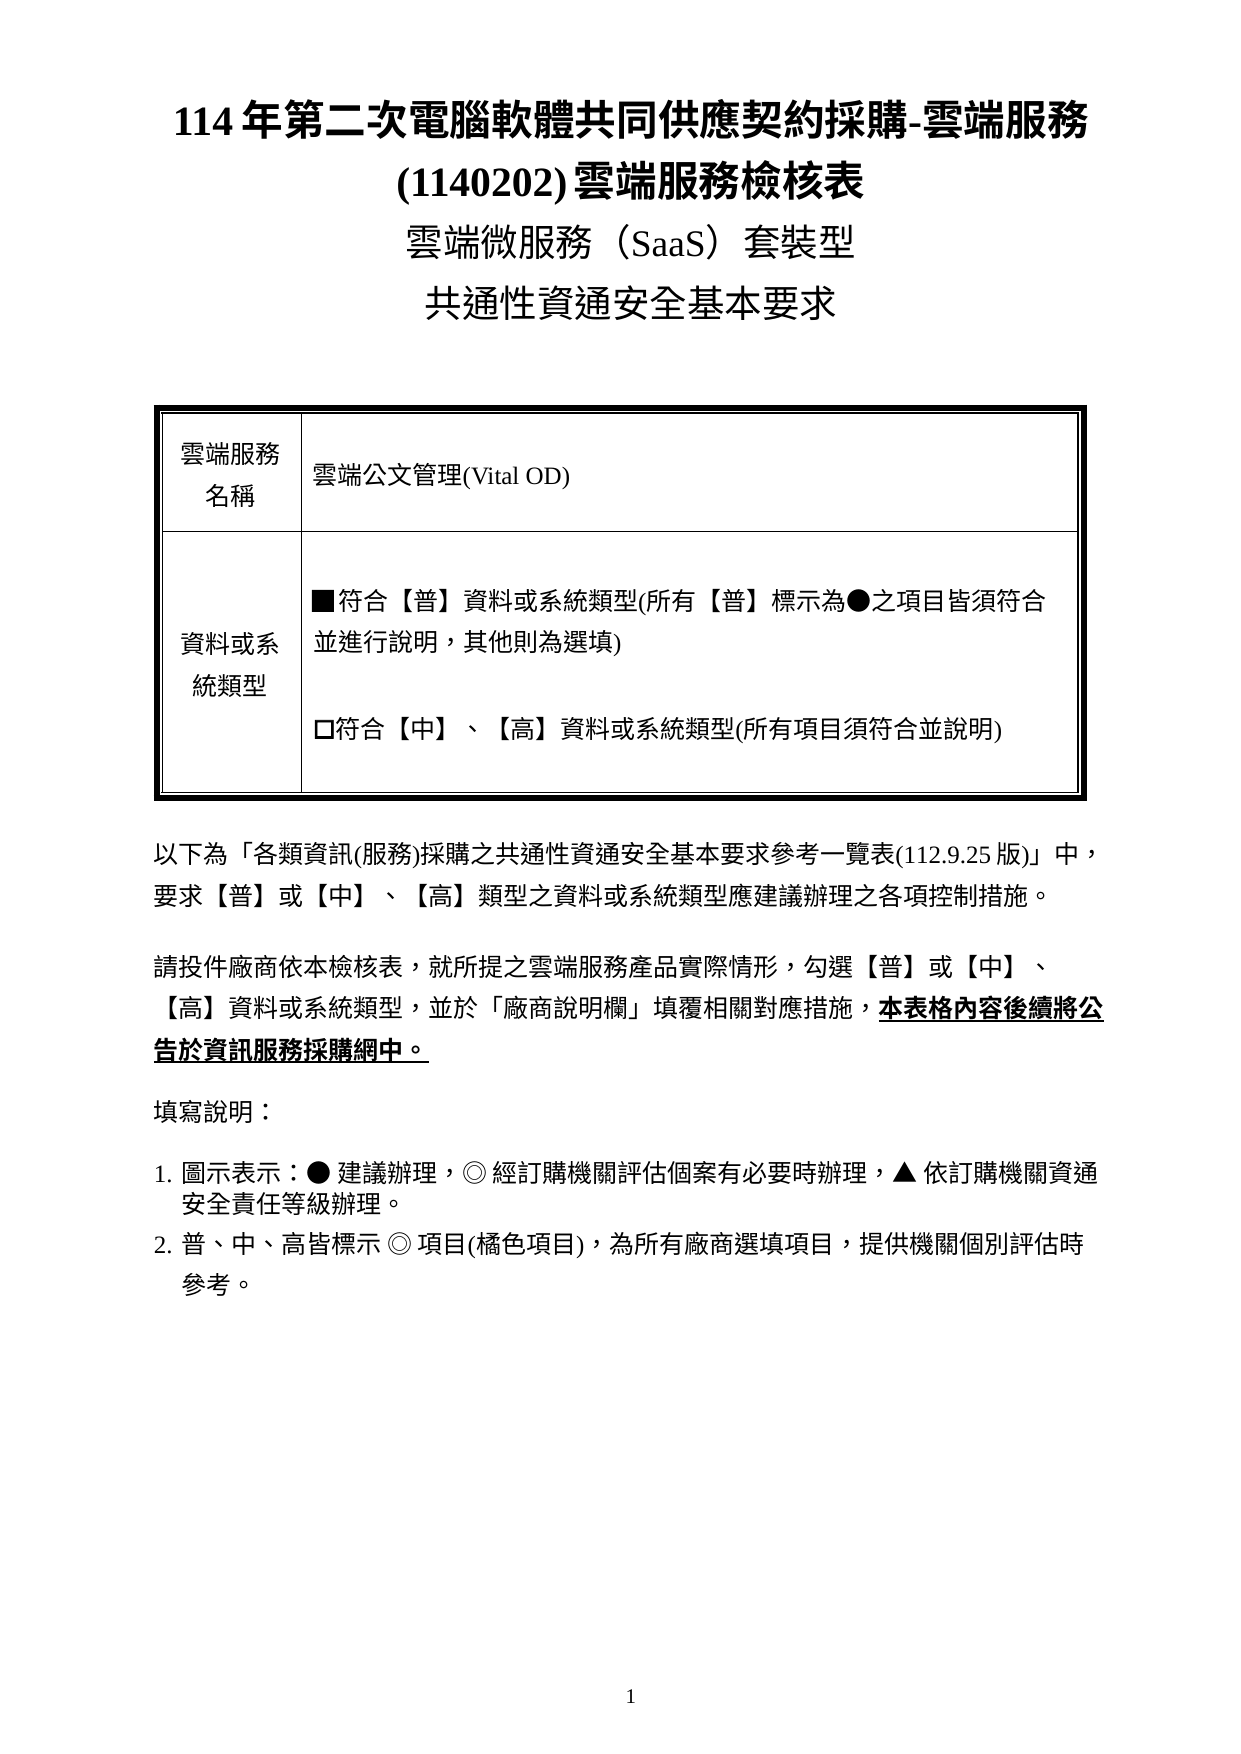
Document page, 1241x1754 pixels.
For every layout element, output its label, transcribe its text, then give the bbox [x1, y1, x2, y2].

table_cell 資料或系統類型 [163, 532, 301, 792]
text 114年第二次電腦軟體共同供應契約採購-雲端服務 [153, 102, 1107, 144]
table_header 雲端公文管理(Vital OD) [302, 414, 1077, 531]
text 請投件廠商依本檢核表，就所提之雲端服務產品實際情形，勾選【普】或【中】、【高】資料或系統類型，並於「廠商說明欄」填覆相關對應措施，本表格內容後續將公告於資訊服務採購網中。 [153, 943, 1107, 1068]
text 以下為「各類資訊(服務)採購之共通性資通安全基本要求參考一覽表(112.9.25版)」中，要求【普】或【中】、【高】類型之資料或系統類型應建議辦理之各項控制措施。 [153, 830, 1107, 913]
text (1140202) 雲端服務檢核表 [153, 163, 1107, 204]
table_cell 符合【普】資料或系統類型(所有【普】標示為●之項目皆須符合並進行說明，其他則為選填) 符合【中】、【高】資料或系統類型(所有項目須符合並說明) [302, 532, 1077, 792]
list 普、中、高皆標示 ◎ 項目(橘色項目)，為所有廠商選填項目，提供機關個別評估時參考。 [153, 1220, 1107, 1303]
text 雲端微服務（SaaS）套裝型 [153, 223, 1107, 265]
text 共通性資通安全基本要求 [153, 284, 1107, 325]
table_header 雲端服務名稱 [163, 414, 301, 531]
list 圖示表示：● 建議辦理，◎ 經訂購機關評估個案有必要時辦理，▲ 依訂購機關資通安全責任等級辦理。 [153, 1157, 1107, 1220]
text 填寫說明： [153, 1097, 1107, 1128]
